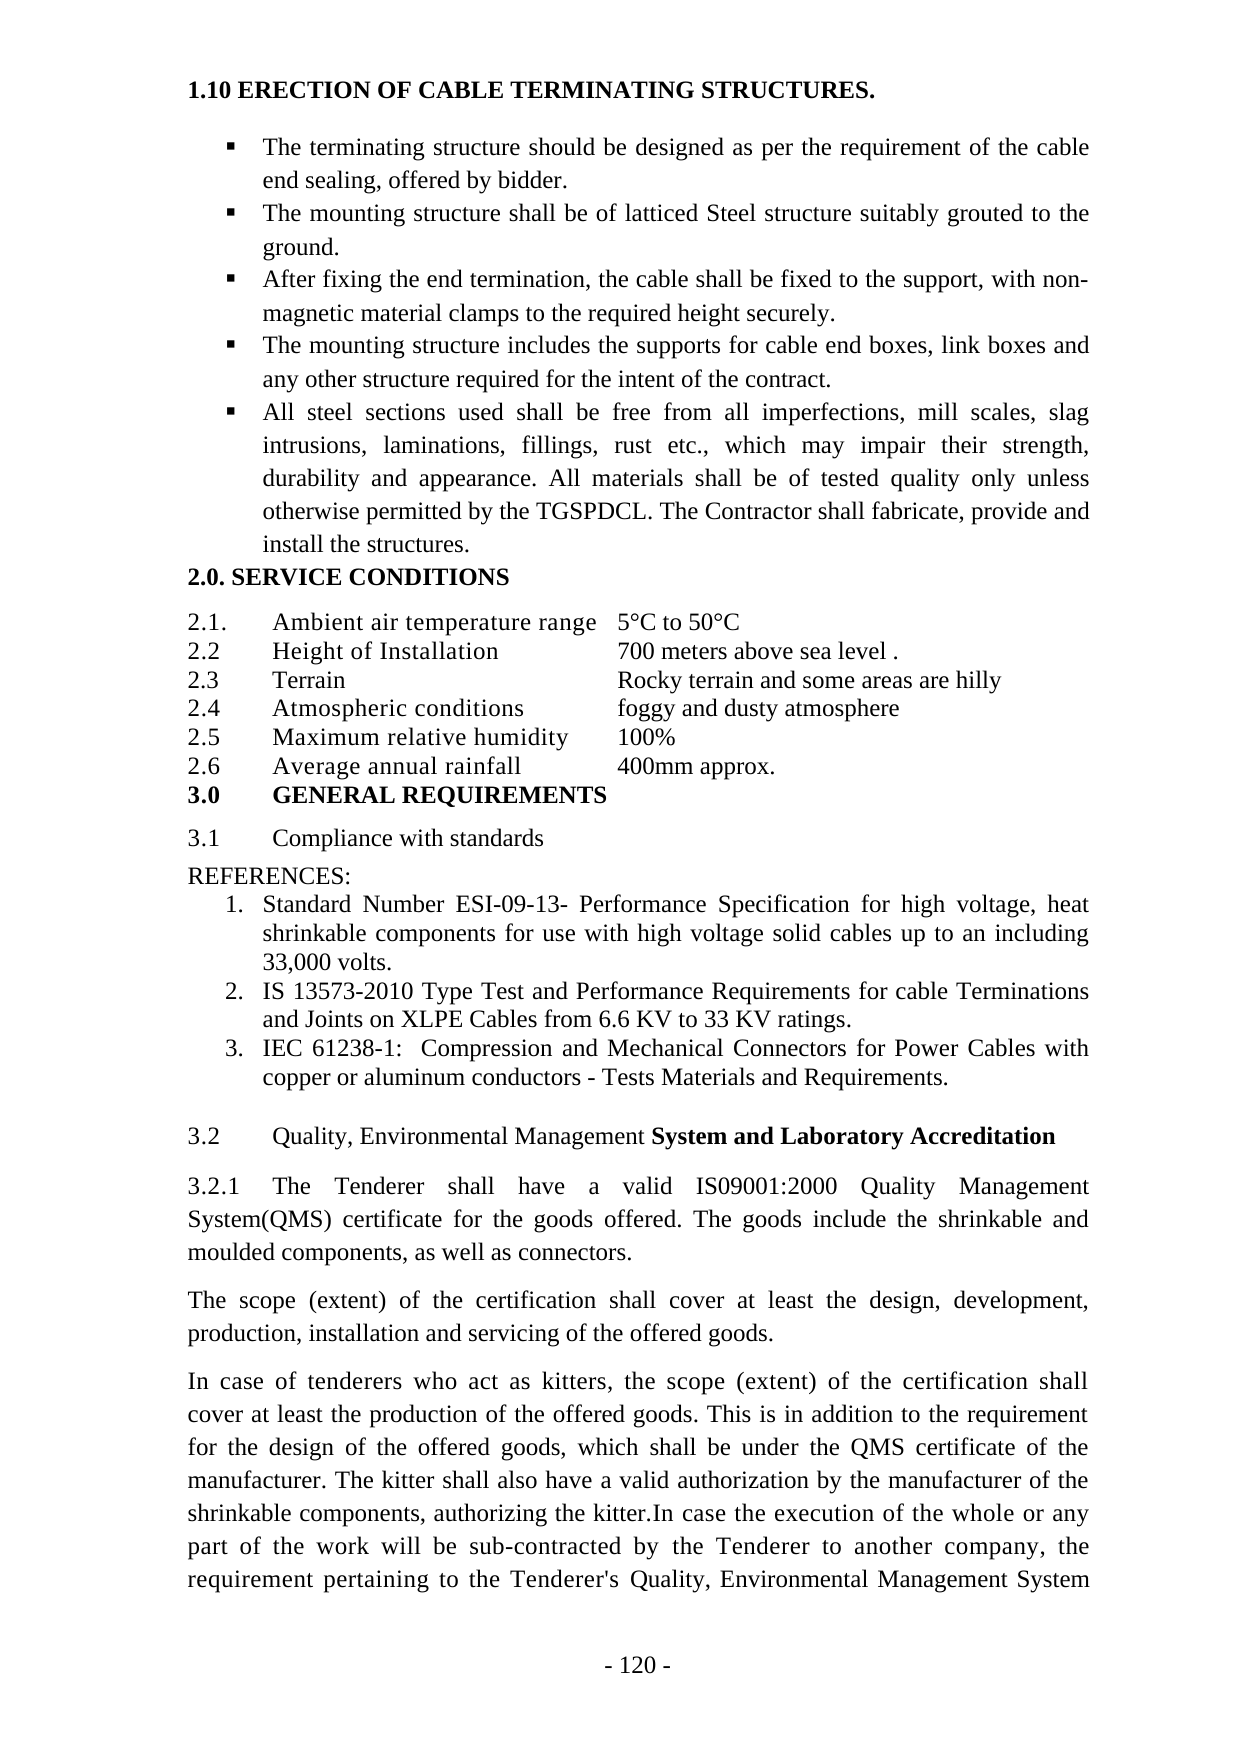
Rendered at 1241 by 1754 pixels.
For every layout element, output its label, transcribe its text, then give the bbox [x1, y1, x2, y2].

text 1.10 ERECTION OF CABLE TERMINATING STRUCTURES. [187, 75, 1090, 104]
text 2.2 Height of Installation 700 meters above sea level . [187, 636, 1090, 665]
text REFERENCES: [187, 861, 1090, 889]
text 2.1. Ambient air temperature range 5°C to 50°C [187, 607, 1090, 636]
list After fixing the end termination, the cable shall be fixed to the support, with non-magnetic material clamps to the required height securely. [225, 264, 1090, 326]
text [187, 1366, 1090, 1593]
list All steel sections used shall be free from all imperfections, mill scales, slag intrusions, laminations, fillings, rust etc., which may impair their strength, durability and appearance. All materials shall be of tested quality only unless otherwise permitted by the TGSPDCL. The Contractor shall fabricate, provide and install the structures. [225, 397, 1090, 557]
list The mounting structure shall be of latticed Steel structure suitably grouted to the ground. [225, 198, 1090, 260]
text 3.2 Quality, Environmental Management System and Laboratory Accreditation [187, 1121, 1090, 1149]
text The scope (extent) of the certification shall cover at least the design, development, production, installation and servicing of the offered goods. [187, 1285, 1090, 1347]
text 2.3 Terrain Rocky terrain and some areas are hilly [187, 665, 1090, 693]
text 3.2.1 The Tenderer shall have a valid IS09001:2000 Quality Management System(QMS) certificate for the goods offered. The goods include the shrinkable and moulded components, as well as connectors. [187, 1171, 1090, 1266]
list The terminating structure should be designed as per the requirement of the cable end sealing, offered by bidder. [225, 132, 1090, 194]
text 2.0. SERVICE CONDITIONS [187, 562, 1090, 591]
text 2.5 Maximum relative humidity 100% [187, 722, 1090, 751]
text 3.1 Compliance with standards [187, 823, 1090, 852]
list Standard Number ESI-09-13- Performance Specification for high voltage, heat shrinkable components for use with high voltage solid cables up to an including 33,000 volts. [225, 889, 1090, 976]
text 2.4 Atmospheric conditions foggy and dusty atmosphere [187, 693, 1090, 722]
list The mounting structure includes the supports for cable end boxes, link boxes and any other structure required for the intent of the contract. [225, 331, 1090, 392]
text 2.6 Average annual rainfall 400mm approx. [187, 751, 1090, 780]
text 3.0 GENERAL REQUIREMENTS [187, 780, 1090, 808]
list IS 13573-2010 Type Test and Performance Requirements for cable Terminations and Joints on XLPE Cables from 6.6 KV to 33 KV ratings. [225, 976, 1090, 1033]
list IEC 61238-1: Compression and Mechanical Connectors for Power Cables with copper or aluminum conductors - Tests Materials and Requirements. [225, 1033, 1090, 1091]
